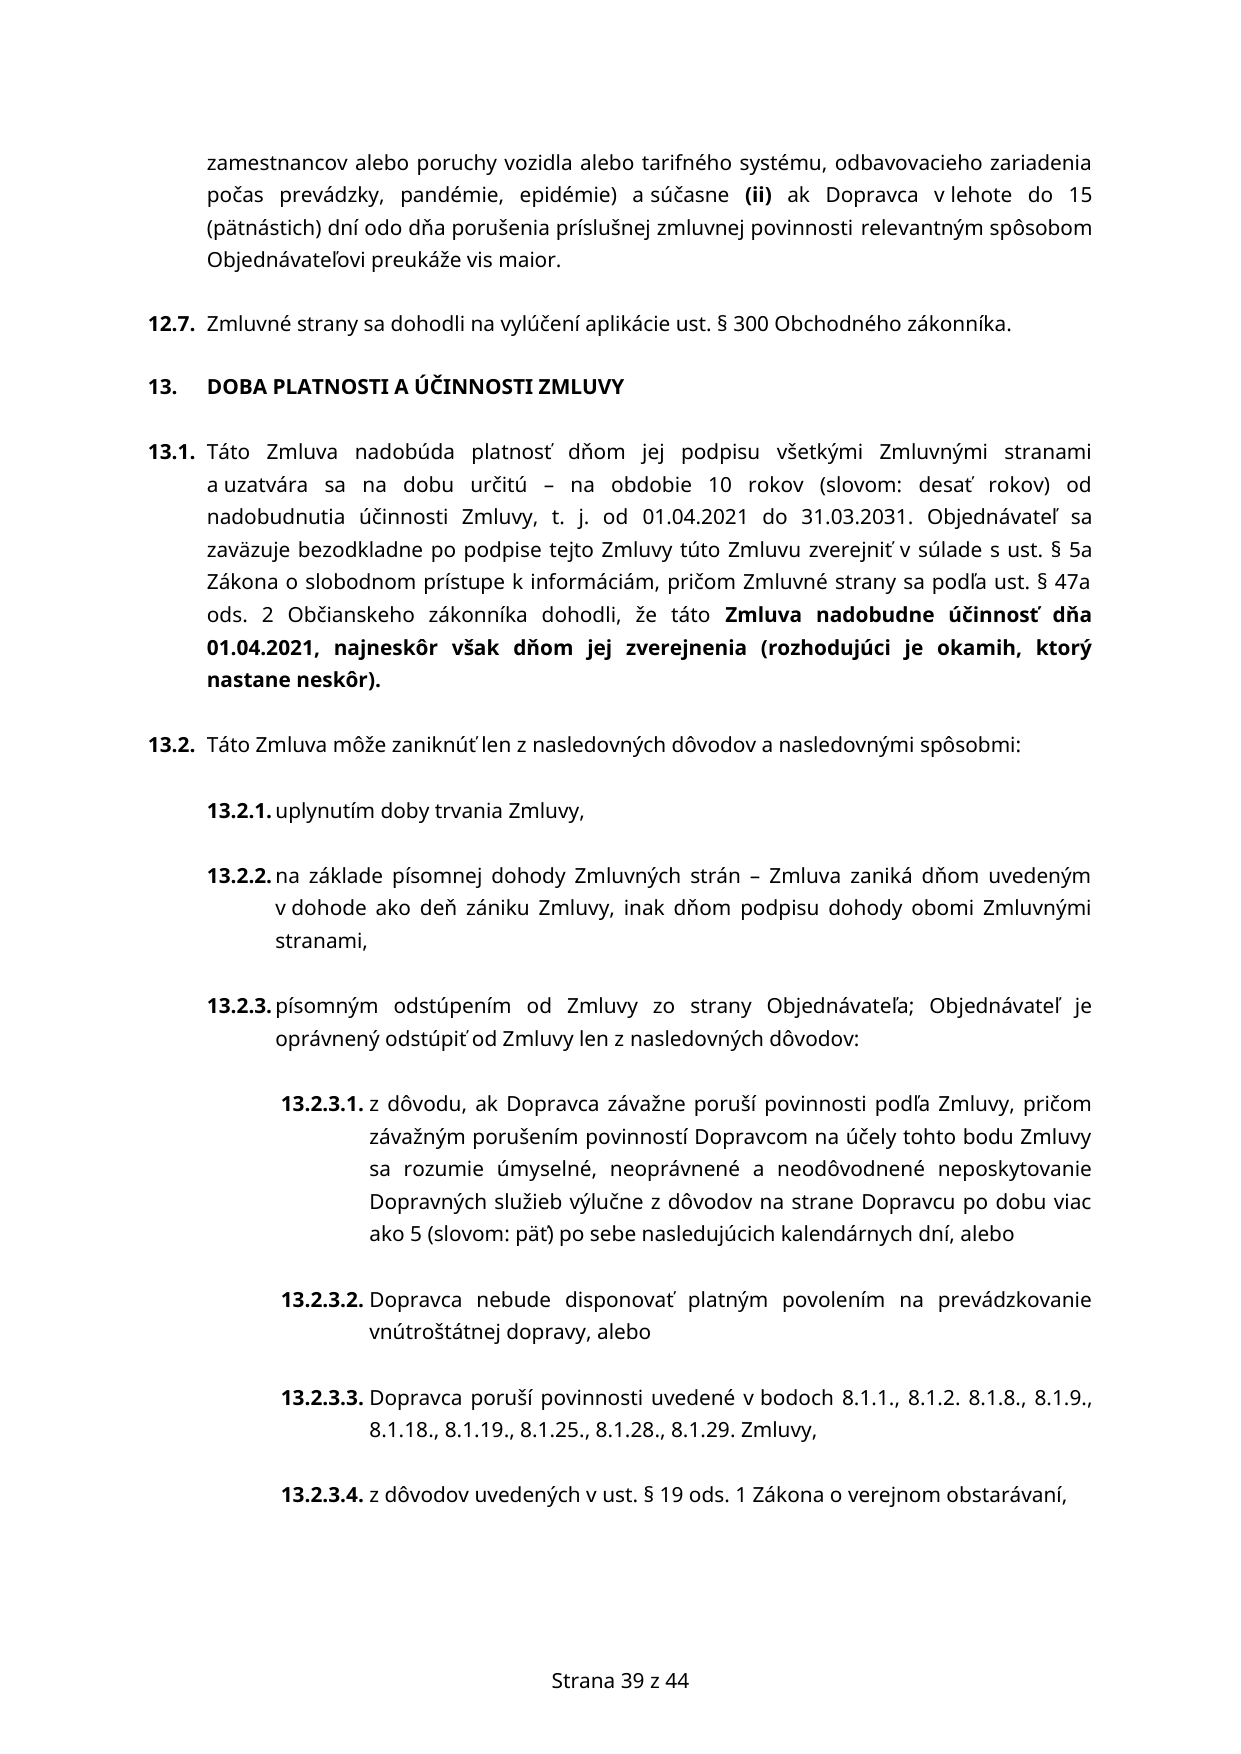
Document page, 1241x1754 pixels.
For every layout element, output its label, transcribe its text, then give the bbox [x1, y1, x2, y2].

list z dôvodov uvedených v ust. § 19 ods. 1 Zákona o verejnom obstarávaní, [281, 1480, 1093, 1509]
list Táto Zmluva môže zaniknúť len z nasledovných dôvodov a nasledovnými spôsobmi: [148, 731, 1093, 759]
list písomným odstúpením od Zmluvy zo strany Objednávateľa; Objednávateľ je oprávnený odstúpiť od Zmluvy len z nasledovných dôvodov: [207, 991, 1093, 1052]
list DOBA PLATNOSTI A ÚČINNOSTI ZMLUVY [148, 372, 1093, 400]
list Zmluvné strany sa dohodli na vylúčení aplikácie ust. § 300 Obchodného zákonníka. [148, 309, 1093, 337]
list Dopravca nebude disponovať platným povolením na prevádzkovanie vnútroštátnej dopravy, alebo [281, 1285, 1093, 1346]
list na základe písomnej dohody Zmluvných strán – Zmluva zaniká dňom uvedeným v dohode ako deň zániku Zmluvy, inak dňom podpisu dohody obomi Zmluvnými stranami, [207, 861, 1093, 954]
list Dopravca poruší povinnosti uvedené v bodoch 8.1.1., 8.1.2. 8.1.8., 8.1.9., 8.1.18., 8.1.19., 8.1.25., 8.1.28., 8.1.29. Zmluvy, [281, 1383, 1093, 1444]
list z dôvodu, ak Dopravca závažne poruší povinnosti podľa Zmluvy, pričom závažným porušením povinností Dopravcom na účely tohto bodu Zmluvy sa rozumie úmyselné, neoprávnené a neodôvodnené neposkytovanie Dopravných služieb výlučne z dôvodov na strane Dopravcu po dobu viac ako 5 (slovom: päť) po sebe nasledujúcich kalendárnych dní, alebo [281, 1089, 1093, 1248]
list Táto Zmluva nadobúda platnosť dňom jej podpisu všetkými Zmluvnými stranami a uzatvára sa na dobu určitú – na obdobie 10 rokov (slovom: desať rokov) od nadobudnutia účinnosti Zmluvy, t. j. od 01.04.2021 do 31.03.2031. Objednávateľ sa zaväzuje bezodkladne po podpise tejto Zmluvy túto Zmluvu zverejniť v súlade s ust. § 5a Zákona o slobodnom prístupe k informáciám, pričom Zmluvné strany sa podľa ust. § 47a ods. 2 Občianskeho zákonníka dohodli, že táto Zmluva nadobudne účinnosť dňa 01.04.2021, najneskôr však dňom jej zverejnenia (rozhodujúci je okamih, ktorý nastane neskôr). [148, 437, 1093, 694]
list uplynutím doby trvania Zmluvy, [207, 796, 1093, 824]
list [148, 148, 1093, 274]
